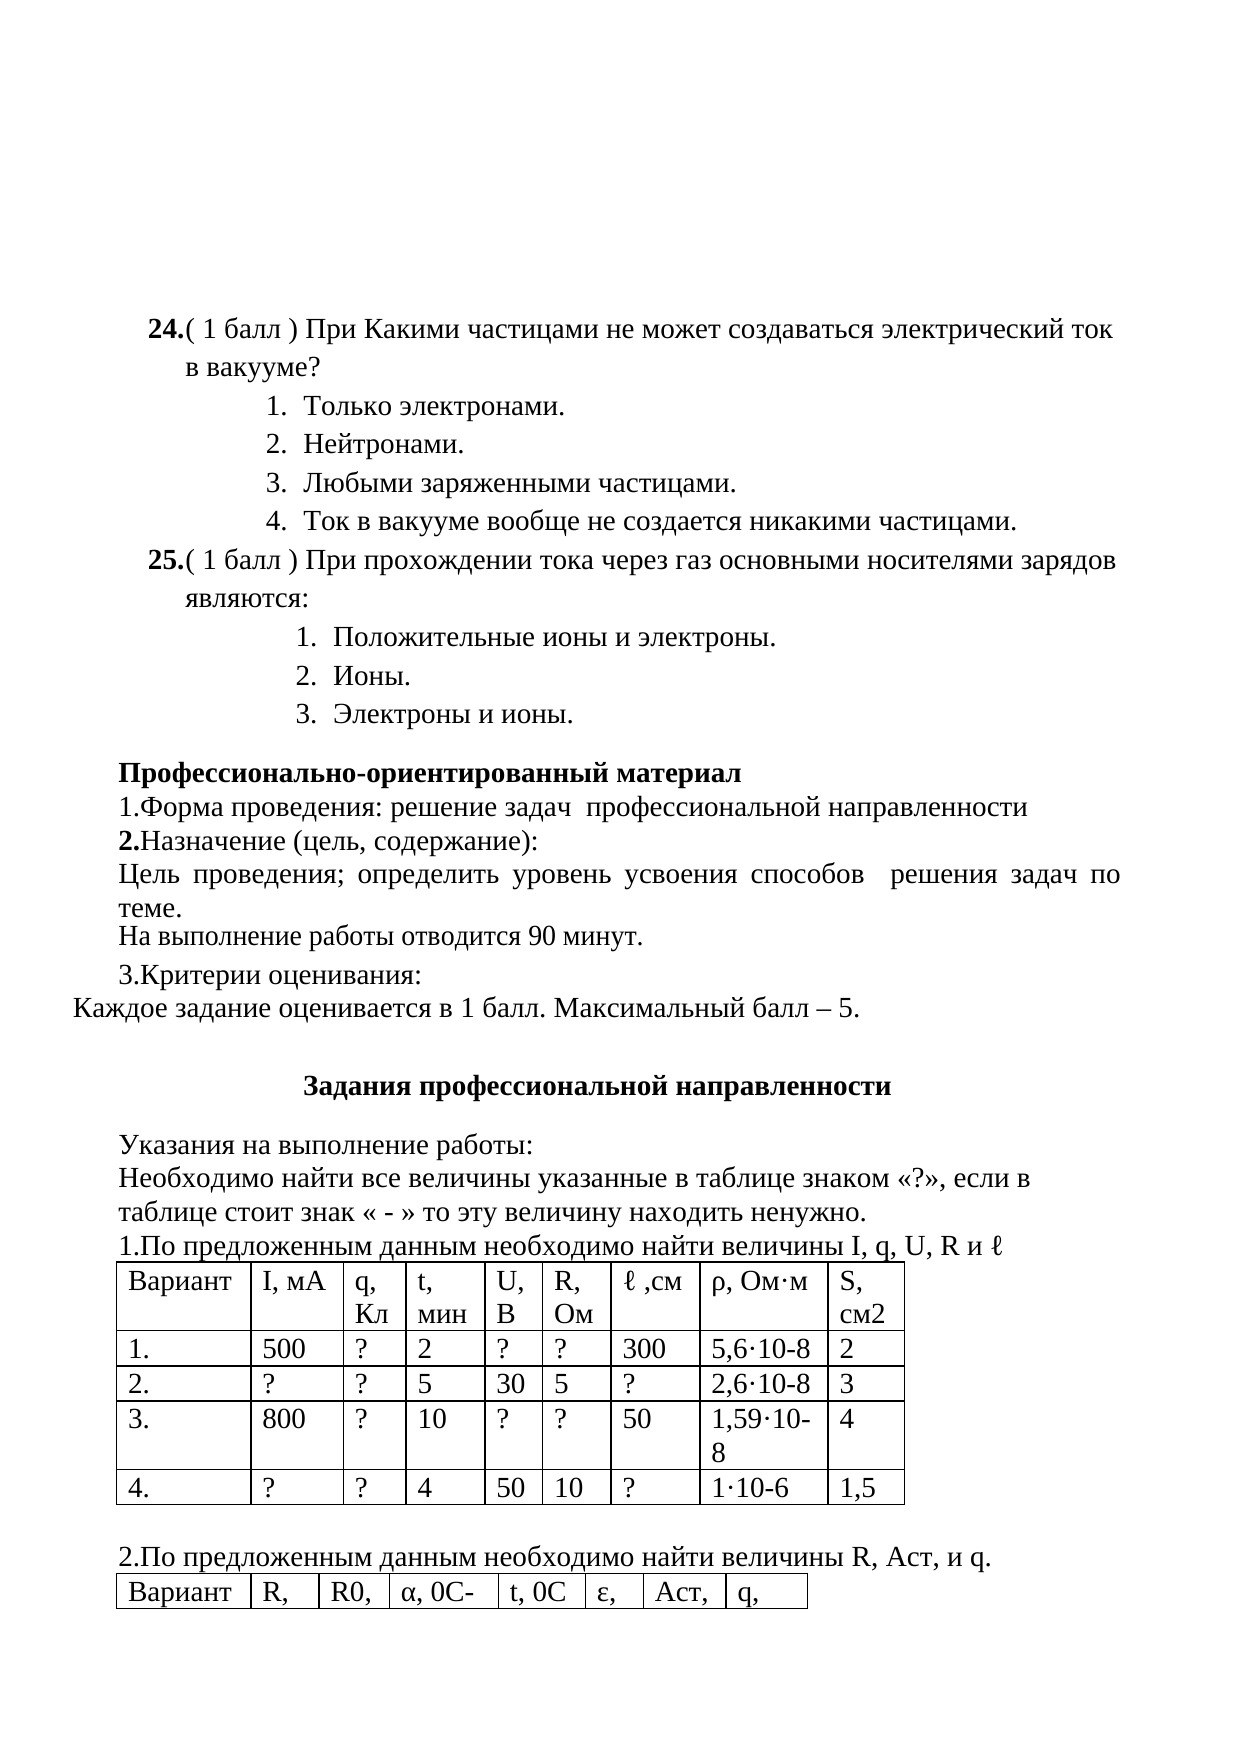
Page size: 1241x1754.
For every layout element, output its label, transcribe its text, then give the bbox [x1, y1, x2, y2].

list Задания профессиональной направленности [73, 1068, 1122, 1101]
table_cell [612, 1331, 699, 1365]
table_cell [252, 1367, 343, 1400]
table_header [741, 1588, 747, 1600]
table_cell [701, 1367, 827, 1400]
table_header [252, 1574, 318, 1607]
text 2.По предложенным данным необходимо найти величины R, Αст, и q. [118, 1539, 1122, 1572]
list Электроны и ионы. [295, 696, 1122, 730]
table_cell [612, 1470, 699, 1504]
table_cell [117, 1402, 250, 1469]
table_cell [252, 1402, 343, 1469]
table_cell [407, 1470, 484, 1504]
list ( 1 балл ) При Какими частицами не может создаваться электрический ток в вакууме? [148, 311, 1122, 383]
text Необходимо найти все величины указанные в таблице знаком «?», если в таблице стоит знак « - » то эту величину находить ненужно. [118, 1161, 1122, 1228]
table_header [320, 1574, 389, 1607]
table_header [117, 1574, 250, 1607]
text 2.Назначение (цель, содержание): [118, 823, 1122, 856]
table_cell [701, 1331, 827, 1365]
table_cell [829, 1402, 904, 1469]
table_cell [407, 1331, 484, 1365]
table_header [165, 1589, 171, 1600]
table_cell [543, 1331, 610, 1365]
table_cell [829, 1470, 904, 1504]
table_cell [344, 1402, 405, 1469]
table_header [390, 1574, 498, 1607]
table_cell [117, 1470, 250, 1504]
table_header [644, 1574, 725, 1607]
list Ток в вакууме вообще не создается никакими частицами. [266, 503, 1122, 537]
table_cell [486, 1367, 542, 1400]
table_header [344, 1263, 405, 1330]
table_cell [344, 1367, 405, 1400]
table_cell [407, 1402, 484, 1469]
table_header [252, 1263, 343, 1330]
list ( 1 балл ) При прохождении тока через газ основными носителями зарядов являются: [148, 542, 1122, 614]
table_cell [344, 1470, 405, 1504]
text 1.По предложенным данным необходимо найти величины Ӏ, q, U, R и ℓ [118, 1228, 1122, 1261]
list Нейтронами. [266, 426, 1122, 460]
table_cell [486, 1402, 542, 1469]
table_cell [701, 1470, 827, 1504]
text Указания на выполнение работы: [118, 1127, 1122, 1161]
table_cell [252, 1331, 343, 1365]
text Цель проведения; определить уровень усвоения способов решения задач по теме. [118, 856, 1122, 923]
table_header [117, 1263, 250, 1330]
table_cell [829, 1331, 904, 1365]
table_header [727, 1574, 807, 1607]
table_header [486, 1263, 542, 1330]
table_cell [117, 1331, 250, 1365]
text 3.Критерии оценивания: [118, 957, 1122, 991]
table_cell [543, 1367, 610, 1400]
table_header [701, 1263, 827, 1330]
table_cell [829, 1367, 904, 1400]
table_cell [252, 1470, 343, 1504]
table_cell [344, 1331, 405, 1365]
text На выполнение работы отводится 90 минут. [118, 923, 1122, 950]
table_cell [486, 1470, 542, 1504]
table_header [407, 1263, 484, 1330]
text Профессионально-ориентированный материал [118, 756, 1122, 789]
list Только электронами. [266, 388, 1122, 421]
list Ионы. [295, 658, 1122, 691]
list Любыми заряженными частицами. [266, 465, 1122, 498]
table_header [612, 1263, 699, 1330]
list Положительные ионы и электроны. [295, 619, 1122, 653]
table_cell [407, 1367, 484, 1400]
list Каждое задание оценивается в 1 балл. Максимальный балл – 5. [73, 991, 1122, 1024]
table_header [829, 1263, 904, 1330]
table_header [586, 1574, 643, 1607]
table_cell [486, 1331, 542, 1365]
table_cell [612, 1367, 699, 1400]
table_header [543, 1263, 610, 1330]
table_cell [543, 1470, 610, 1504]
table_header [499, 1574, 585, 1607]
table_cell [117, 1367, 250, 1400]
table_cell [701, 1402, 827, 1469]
text 1.Форма проведения: решение задач профессиональной направленности [118, 789, 1122, 823]
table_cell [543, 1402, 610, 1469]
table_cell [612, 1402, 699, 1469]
